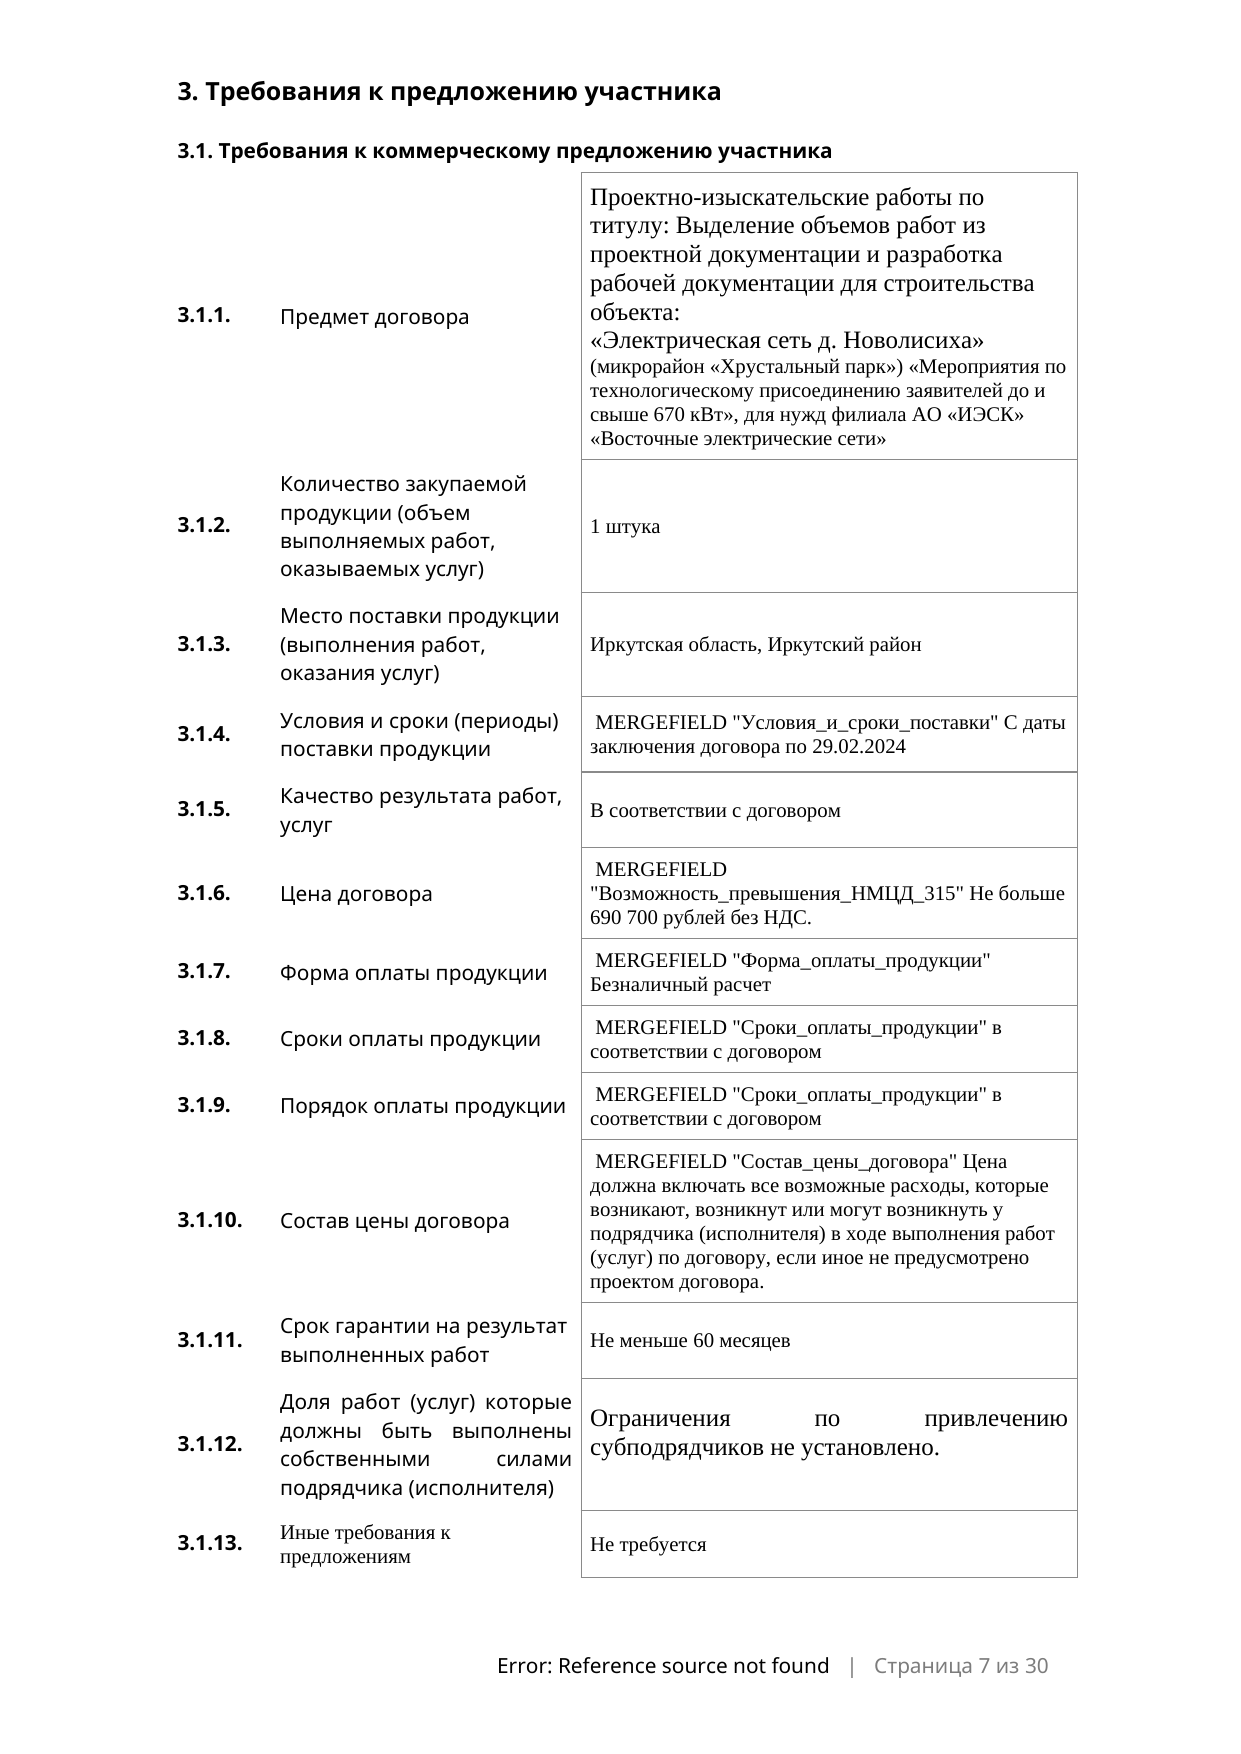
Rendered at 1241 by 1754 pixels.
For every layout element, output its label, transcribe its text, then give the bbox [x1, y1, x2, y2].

text Требования к предложению участника [177, 74, 1063, 107]
text Требования к коммерческому предложению участника [177, 132, 1063, 166]
